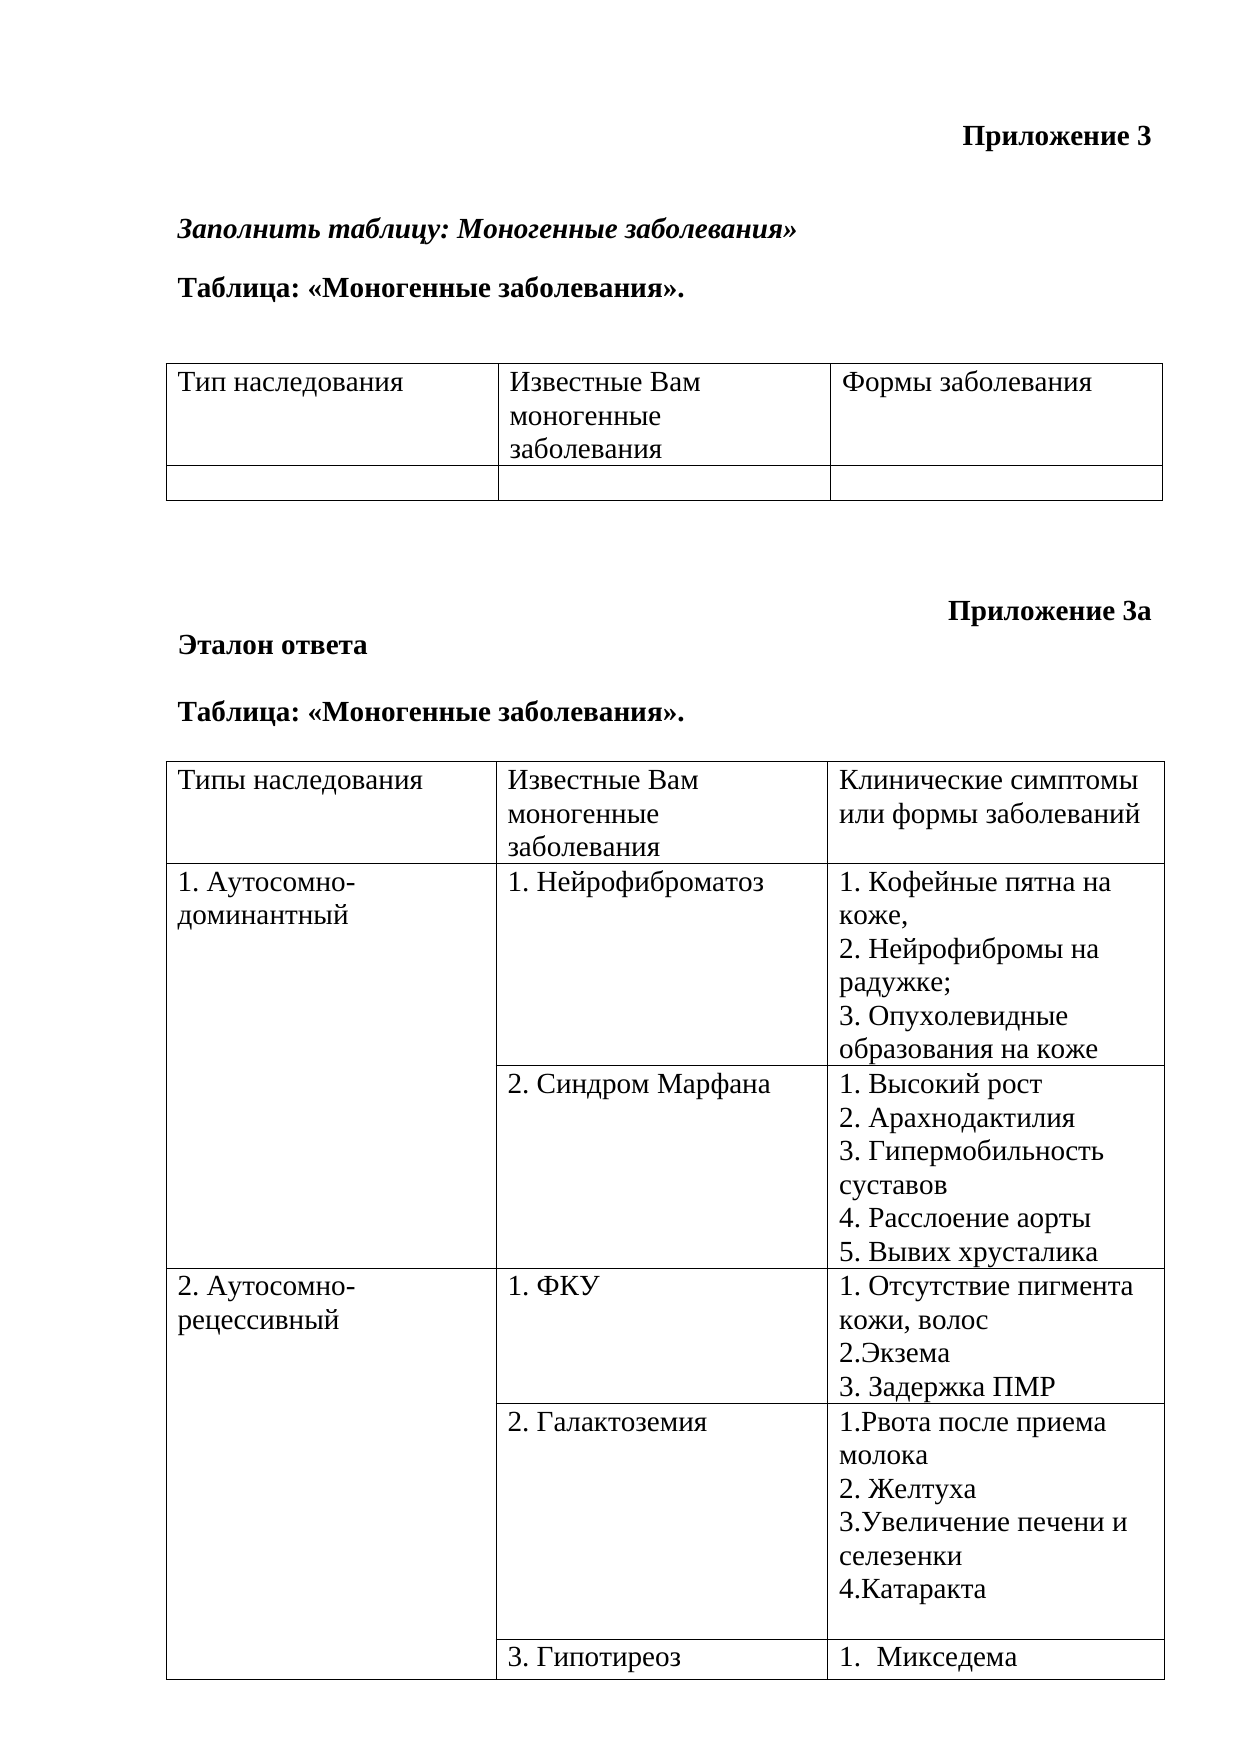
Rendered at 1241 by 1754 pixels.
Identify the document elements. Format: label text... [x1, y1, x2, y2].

table_cell 2. Галактоземия [497, 1404, 827, 1638]
table_header Тип наследования [167, 364, 498, 465]
text Таблица: «Моногенные заболевания». [177, 270, 1152, 304]
table_cell 2. Синдром Марфана [497, 1066, 827, 1267]
table_cell 1. ФКУ [497, 1269, 827, 1403]
table_cell 1.Рвота после приема молока 2. Желтуха 3.Увеличение печени и селезенки 4.Катаракта [828, 1404, 1164, 1638]
table_header Клинические симптомы или формы заболеваний [828, 762, 1164, 863]
table_header Формы заболевания [831, 364, 1162, 465]
table_header Известные Вам моногенные заболевания [499, 364, 830, 465]
text Приложение 3 [177, 118, 1152, 152]
text Эталон ответа [177, 627, 1152, 661]
table_cell 2. Аутосомно-рецессивный [167, 1269, 496, 1679]
table_cell [167, 466, 498, 499]
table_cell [828, 1640, 1164, 1679]
text Таблица: «Моногенные заболевания». [177, 694, 1152, 728]
table_cell [831, 466, 1162, 499]
table_cell [499, 466, 830, 499]
table_header Типы наследования [167, 762, 496, 863]
table_header Известные Вам моногенные заболевания [497, 762, 827, 863]
table_cell 1. Нейрофиброматоз [497, 864, 827, 1065]
table_cell 1. Отсутствие пигмента кожи, волос 2.Экзема 3. Задержка ПМР [828, 1269, 1164, 1403]
table_cell 3. Гипотиреоз [497, 1640, 827, 1679]
table_cell 1. Кофейные пятна на коже, 2. Нейрофибромы на радужке; 3. Опухолевидные образования на коже [828, 864, 1164, 1065]
text Заполнить таблицу: Моногенные заболевания» [177, 211, 1152, 244]
table_cell 1. Высокий рост 2. Арахнодактилия 3. Гипермобильность суставов 4. Расслоение аорты 5. Вывих хрусталика [828, 1066, 1164, 1267]
table_cell 1. Аутосомно-доминантный [167, 864, 496, 1267]
text Приложение 3а [177, 593, 1152, 627]
